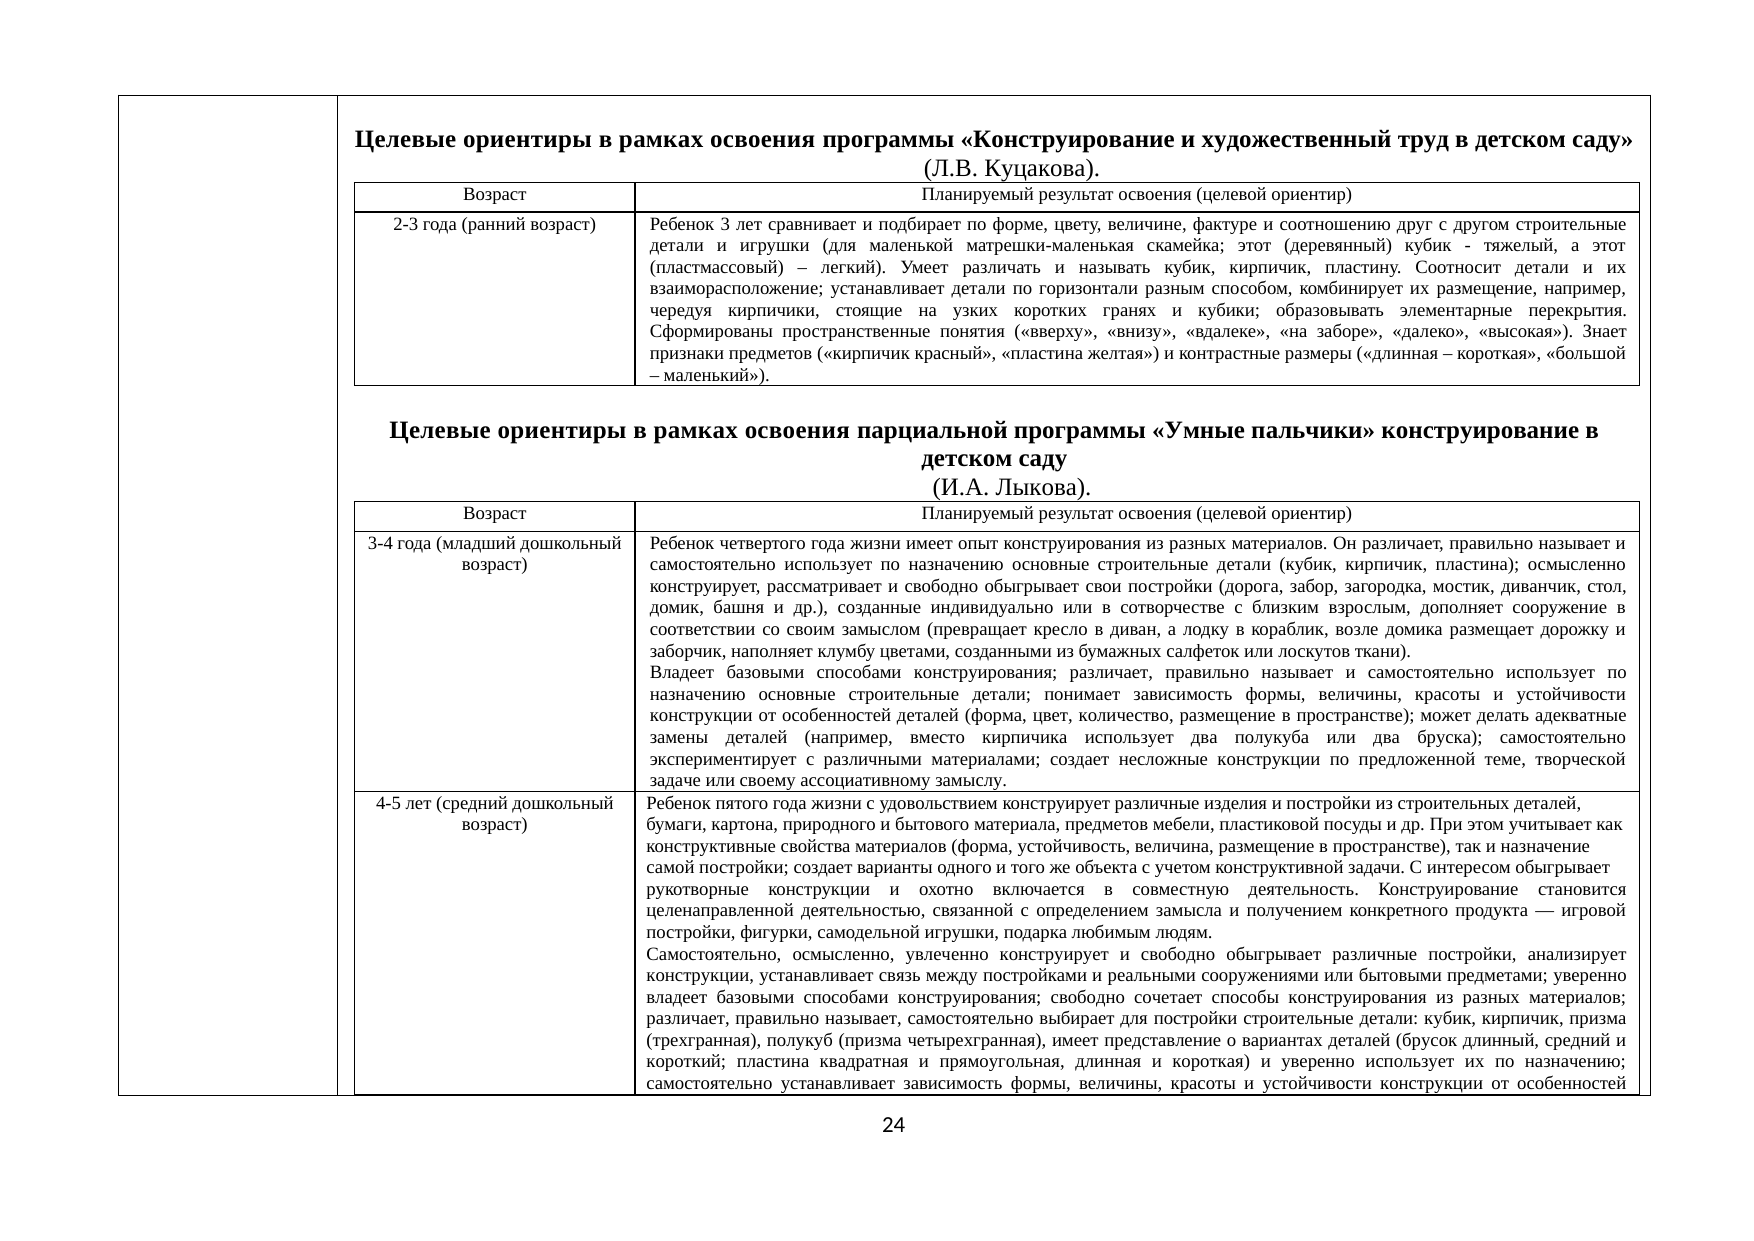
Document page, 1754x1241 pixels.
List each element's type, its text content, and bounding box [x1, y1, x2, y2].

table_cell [119, 96, 337, 1094]
